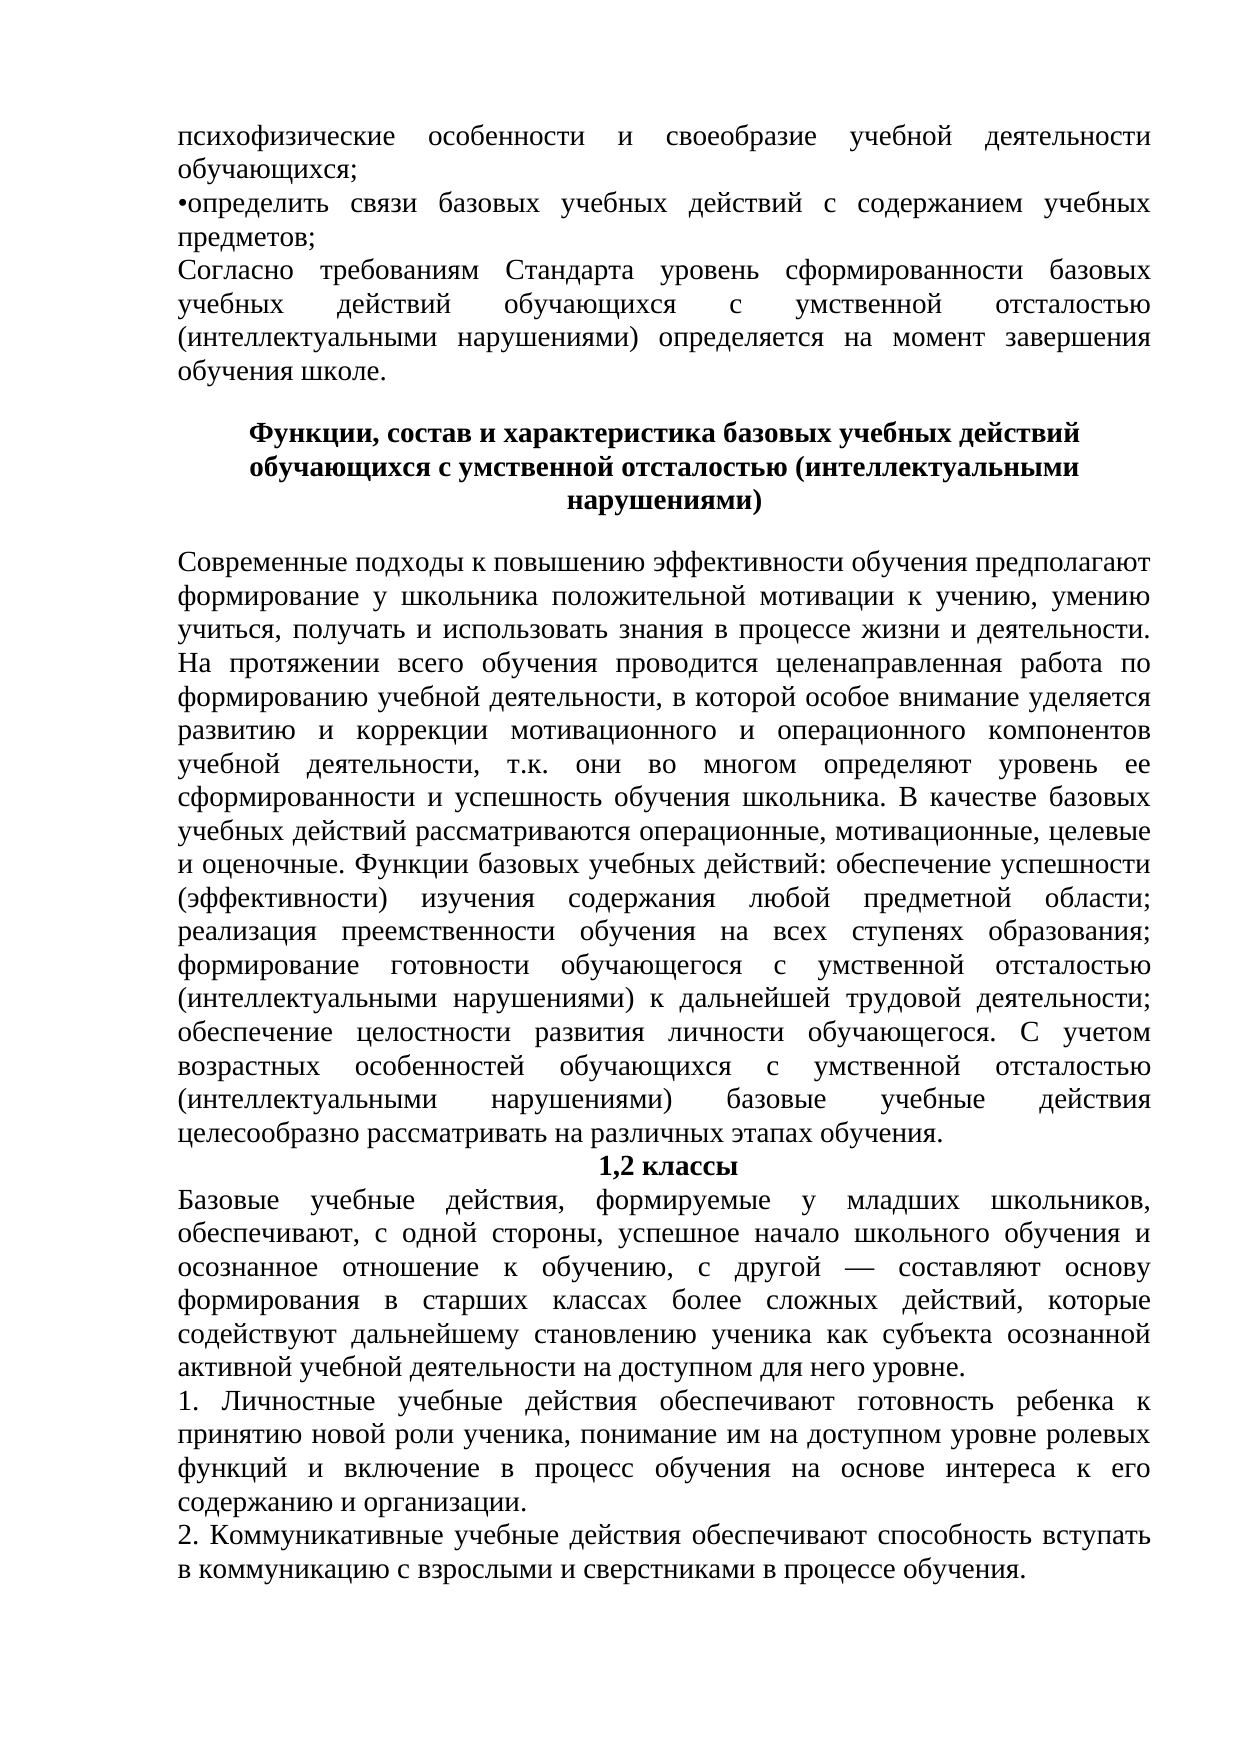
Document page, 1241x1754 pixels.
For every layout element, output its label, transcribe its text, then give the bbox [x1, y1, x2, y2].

text 1. Личностные учебные действия обеспечивают готовность ребенка к принятию новой роли ученика, понимание им на доступном уровне ролевых функций и включение в процесс обучения на основе интереса к его содержанию и организации. [177, 1383, 1152, 1517]
text Функции, состав и характеристика базовых учебных действий обучающихся с умственной отсталостью (интеллектуальными нарушениями) [177, 415, 1152, 516]
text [177, 118, 1152, 185]
text 1,2 классы [177, 1148, 1152, 1182]
text 2. Коммуникативные учебные действия обеспечивают способность вступать в коммуникацию с взрослыми и сверстниками в процессе обучения. [177, 1517, 1152, 1584]
text Современные подходы к повышению эффективности обучения предполагают формирование у школьника положительной мотивации к учению, умению учиться, получать и использовать знания в процессе жизни и деятельности. На протяжении всего обучения проводится целенаправленная работа по формированию учебной деятельности, в которой особое внимание уделяется развитию и коррекции мотивационного и операционного компонентов учебной деятельности, т.к. они во многом определяют уровень ее сформированности и успешность обучения школьника. В качестве базовых учебных действий рассматриваются операционные, мотивационные, целевые и оценочные. Функции базовых учебных действий: обеспечение успешности (эффективности) изучения содержания любой предметной области; реализация преемственности обучения на всех ступенях образования; формирование готовности обучающегося с умственной отсталостью (интеллектуальными нарушениями) к дальнейшей трудовой деятельности; обеспечение целостности развития личности обучающегося. С учетом возрастных особенностей обучающихся с умственной отсталостью (интеллектуальными нарушениями) базовые учебные действия целесообразно рассматривать на различных этапах обучения. [177, 544, 1152, 1148]
text Базовые учебные действия, формируемые у младших школьников, обеспечивают, с одной стороны, успешное начало школьного обучения и осознанное отношение к обучению, с другой ― составляют основу формирования в старших классах более сложных действий, которые содействуют дальнейшему становлению ученика как субъекта осознанной активной учебной деятельности на доступном для него уровне. [177, 1182, 1152, 1383]
text •определить связи базовых учебных действий с содержанием учебных предметов; [177, 185, 1152, 252]
text Согласно требованиям Стандарта уровень сформированности базовых учебных действий обучающихся с умственной отсталостью (интеллектуальными нарушениями) определяется на момент завершения обучения школе. [177, 252, 1152, 386]
